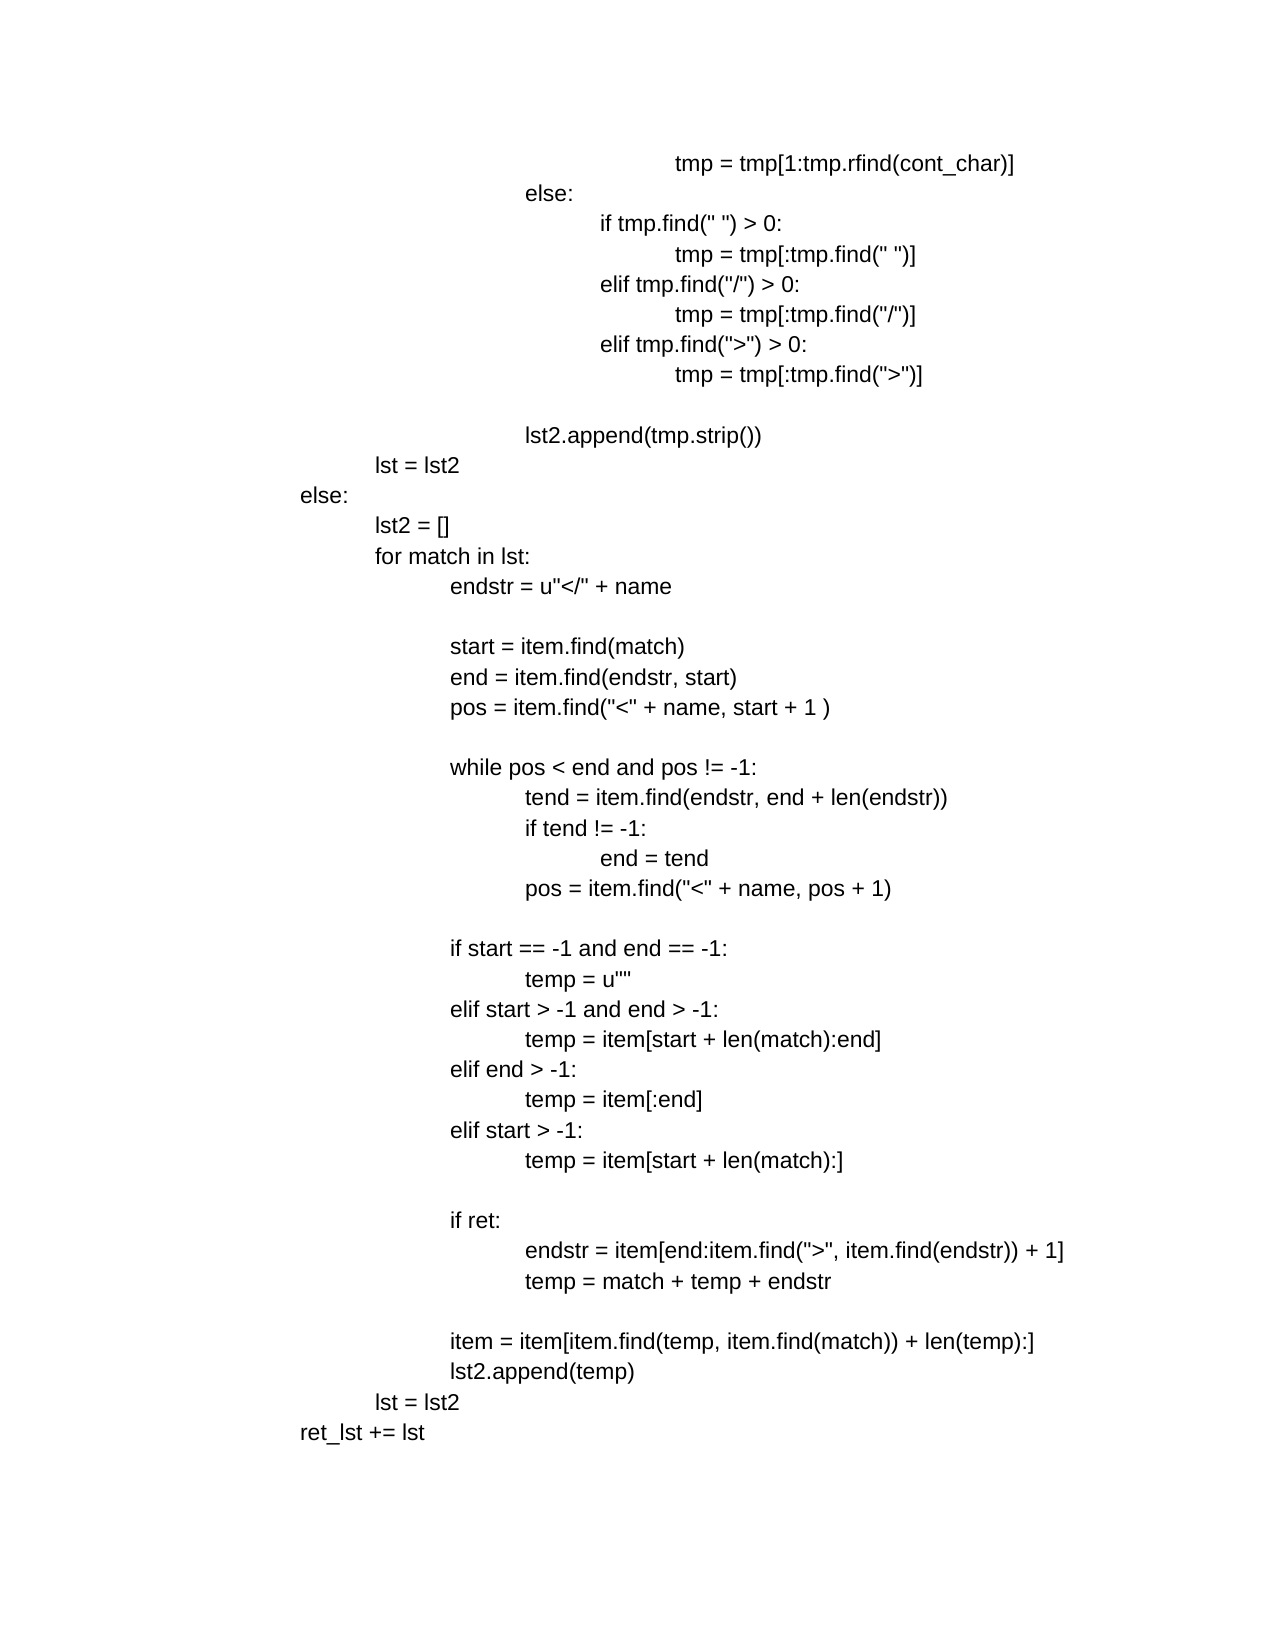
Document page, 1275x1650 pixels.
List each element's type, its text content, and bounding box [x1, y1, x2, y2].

text pos = item.find("<" + name, start + 1 ) [150, 694, 1125, 720]
text lst2 = [] [150, 512, 1125, 539]
text lst2.append(tmp.strip()) [150, 422, 1125, 448]
text if ret: [150, 1207, 1125, 1234]
text item = item[item.find(temp, item.find(match)) + len(temp):] [150, 1328, 1125, 1354]
text elif start > -1: [150, 1117, 1125, 1143]
text tmp = tmp[:tmp.find(" ")] [150, 241, 1125, 267]
text end = item.find(endstr, start) [150, 663, 1125, 690]
text temp = item[:end] [150, 1086, 1125, 1113]
text tend = item.find(endstr, end + len(endstr)) [150, 784, 1125, 811]
text while pos < end and pos != -1: [150, 754, 1125, 781]
text temp = item[start + len(match):] [150, 1147, 1125, 1173]
text lst = lst2 [150, 452, 1125, 478]
text tmp = tmp[1:tmp.rfind(cont_char)] [150, 150, 1125, 176]
text lst = lst2 [150, 1388, 1125, 1415]
text endstr = item[end:item.find(">", item.find(endstr)) + 1] [150, 1237, 1125, 1264]
text else: [150, 482, 1125, 509]
text end = tend [150, 845, 1125, 871]
text temp = match + temp + endstr [150, 1268, 1125, 1294]
text ret_lst += lst [150, 1419, 1125, 1445]
text elif tmp.find("/") > 0: [150, 271, 1125, 297]
text endstr = u"</" + name [150, 573, 1125, 599]
text else: [150, 180, 1125, 207]
text lst2.append(temp) [150, 1358, 1125, 1385]
text tmp = tmp[:tmp.find("/")] [150, 301, 1125, 327]
text elif start > -1 and end > -1: [150, 996, 1125, 1022]
text if start == -1 and end == -1: [150, 935, 1125, 962]
text temp = item[start + len(match):end] [150, 1026, 1125, 1052]
text elif tmp.find(">") > 0: [150, 331, 1125, 358]
text start = item.find(match) [150, 633, 1125, 660]
text for match in lst: [150, 543, 1125, 569]
text tmp = tmp[:tmp.find(">")] [150, 361, 1125, 388]
text if tend != -1: [150, 814, 1125, 841]
text elif end > -1: [150, 1056, 1125, 1083]
text if tmp.find(" ") > 0: [150, 210, 1125, 237]
text pos = item.find("<" + name, pos + 1) [150, 875, 1125, 901]
text temp = u"" [150, 966, 1125, 992]
